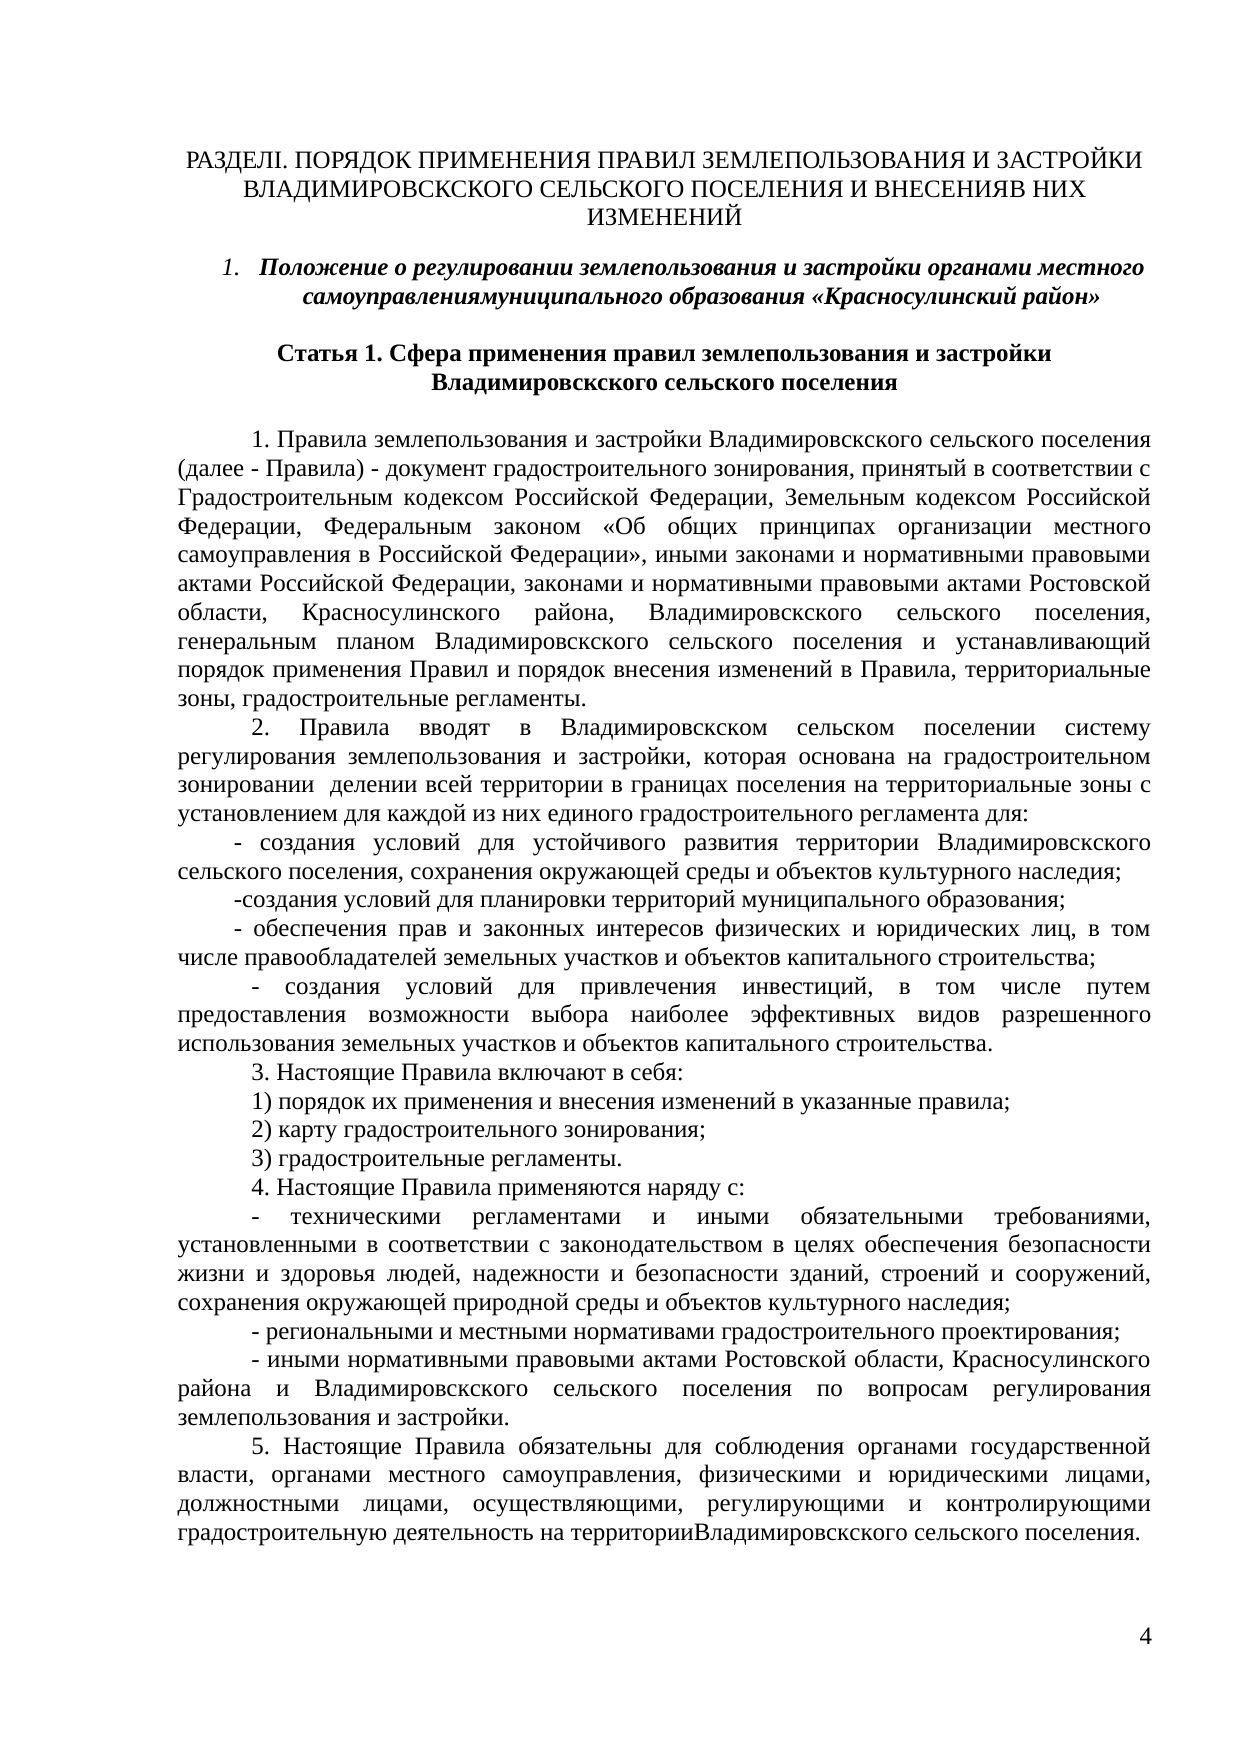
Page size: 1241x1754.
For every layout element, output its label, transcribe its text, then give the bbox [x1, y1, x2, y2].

subtitle Статья 1. Сфера применения правил землепользования и застройки Владимировскского сельского поселения [177, 338, 1152, 396]
text - обеспечения прав и законных интересов физических и юридических лиц, в том числе правообладателей земельных участков и объектов капитального строительства; [177, 913, 1152, 971]
text 3) градостроительные регламенты. [177, 1143, 1152, 1172]
text - создания условий для привлечения инвестиций, в том числе путем предоставления возможности выбора наиболее эффективных видов разрешенного использования земельных участков и объектов капитального строительства. [177, 971, 1152, 1057]
text 5. Настоящие Правила обязательны для соблюдения органами государственной власти, органами местного самоуправления, физическими и юридическими лицами, должностными лицами, осуществляющими, регулирующими и контролирующими градостроительную деятельность на территорииВладимировскского сельского поселения. [177, 1431, 1152, 1546]
text 3. Настоящие Правила включают в себя: [177, 1057, 1152, 1086]
subtitle Положение о регулировании землепользования и застройки органами местного самоуправлениямуниципального образования «Красносулинский район» [215, 252, 1152, 309]
subtitle РАЗДЕЛI. ПОРЯДОК ПРИМЕНЕНИЯ ПРАВИЛ ЗЕМЛЕПОЛЬЗОВАНИЯ И ЗАСТРОЙКИ ВЛАДИМИРОВСКСКОГО СЕЛЬСКОГО ПОСЕЛЕНИЯ И ВНЕСЕНИЯВ НИХ ИЗМЕНЕНИЙ [177, 145, 1152, 231]
text -создания условий для планировки территорий муниципального образования; [177, 884, 1152, 913]
text - иными нормативными правовыми актами Ростовской области, Красносулинского района и Владимировскского сельского поселения по вопросам регулирования землепользования и застройки. [177, 1344, 1152, 1431]
text 2) карту градостроительного зонирования; [177, 1114, 1152, 1143]
text - создания условий для устойчивого развития территории Владимировскского сельского поселения, сохранения окружающей среды и объектов культурного наследия; [177, 827, 1152, 884]
text 2. Правила вводят в Владимировскском сельском поселении систему регулирования землепользования и застройки, которая основана на градостроительном зонировании делении всей территории в границах поселения на территориальные зоны с установлением для каждой из них единого градостроительного регламента для: [177, 712, 1152, 827]
text - региональными и местными нормативами градостроительного проектирования; [177, 1316, 1152, 1344]
text 4. Настоящие Правила применяются наряду с: [177, 1172, 1152, 1201]
text 1. Правила землепользования и застройки Владимировскского сельского поселения (далее - Правила) - документ градостроительного зонирования, принятый в соответствии с Градостроительным кодексом Российской Федерации, Земельным кодексом Российской Федерации, Федеральным законом «Об общих принципах организации местного самоуправления в Российской Федерации», иными законами и нормативными правовыми актами Российской Федерации, законами и нормативными правовыми актами Ростовской области, Красносулинского района, Владимировскского сельского поселения, генеральным планом Владимировскского сельского поселения и устанавливающий порядок применения Правил и порядок внесения изменений в Правила, территориальные зоны, градостроительные регламенты. [177, 424, 1152, 712]
text 1) порядок их применения и внесения изменений в указанные правила; [177, 1086, 1152, 1114]
text - техническими регламентами и иными обязательными требованиями, установленными в соответствии с законодательством в целях обеспечения безопасности жизни и здоровья людей, надежности и безопасности зданий, строений и сооружений, сохранения окружающей природной среды и объектов культурного наследия; [177, 1201, 1152, 1316]
